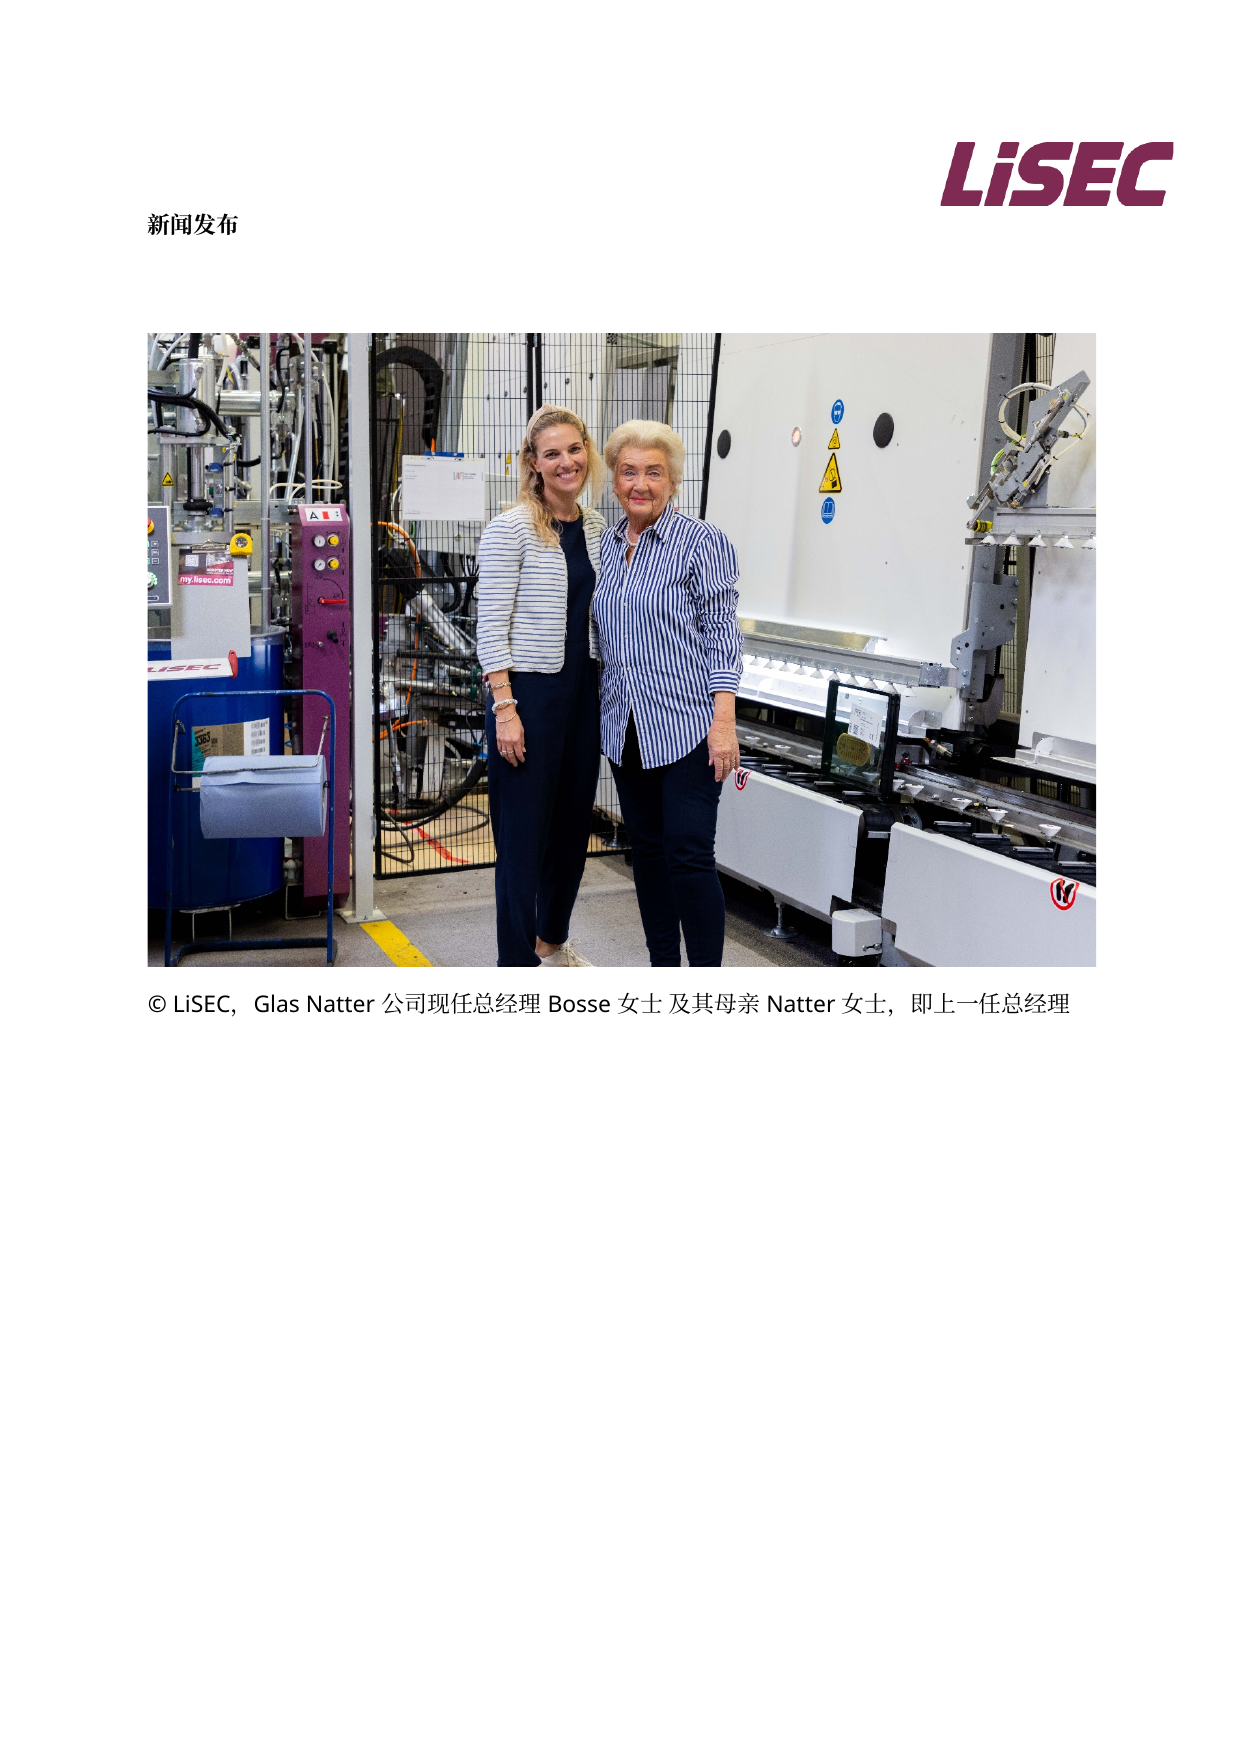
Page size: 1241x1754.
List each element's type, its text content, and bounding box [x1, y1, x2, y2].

text © LiSEC，Glas Natter 公司现任总经理 Bosse 女士 及其母亲 Natter 女士，即上一任总经理 [148, 986, 1093, 1019]
picture [939, 142, 1173, 205]
picture [147, 333, 1097, 967]
